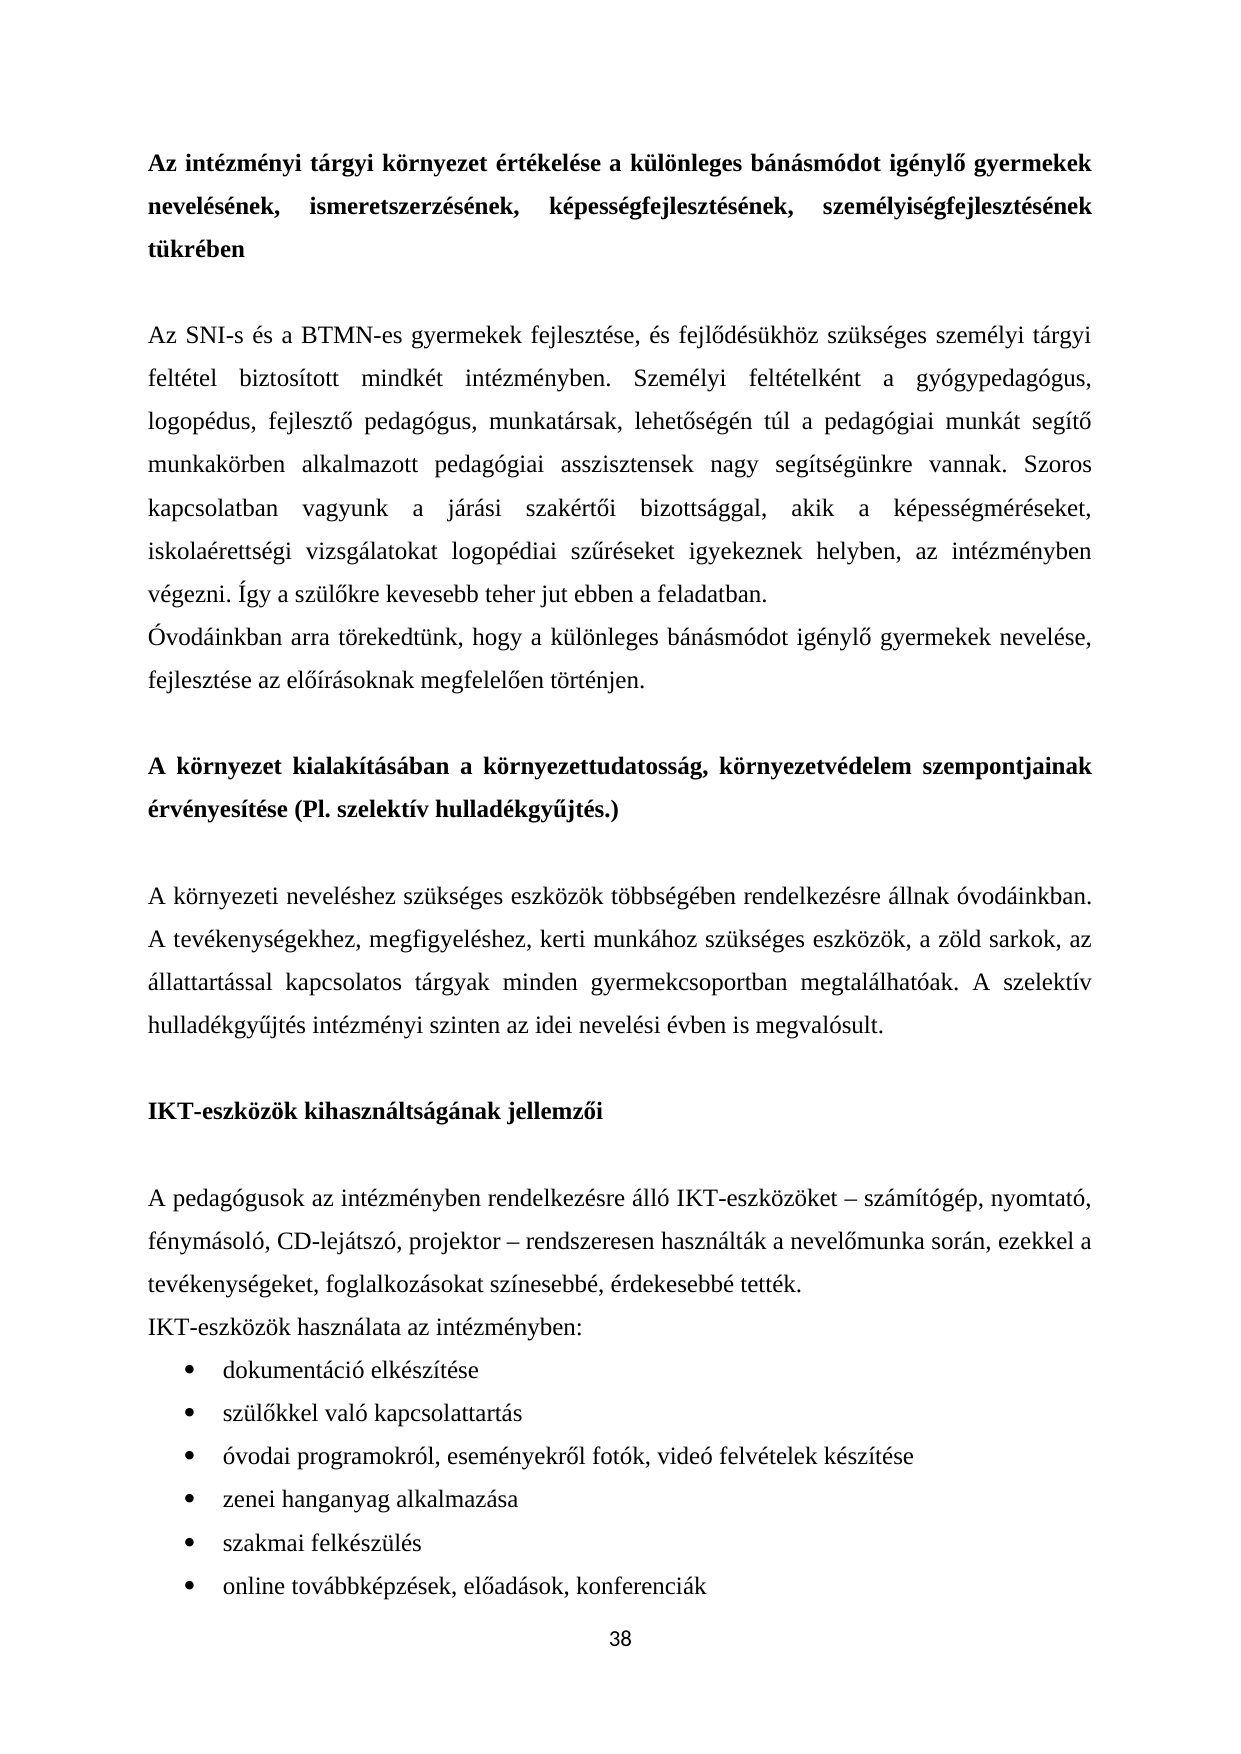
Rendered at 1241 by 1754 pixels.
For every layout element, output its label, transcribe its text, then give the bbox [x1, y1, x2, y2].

text A pedagógusok az intézményben rendelkezésre álló IKT-eszközöket – számítógép, nyomtató, fénymásoló, CD-lejátszó, projektor – rendszeresen használták a nevelőmunka során, ezekkel a tevékenységeket, foglalkozásokat színesebbé, érdekesebbé tették. [148, 1183, 1093, 1298]
text Az SNI-s és a BTMN-es gyermekek fejlesztése, és fejlődésükhöz szükséges személyi tárgyi feltétel biztosított mindkét intézményben. Személyi feltételként a gyógypedagógus, logopédus, fejlesztő pedagógus, munkatársak, lehetőségén túl a pedagógiai munkát segítő munkakörben alkalmazott pedagógiai asszisztensek nagy segítségünkre vannak. Szoros kapcsolatban vagyunk a járási szakértői bizottsággal, akik a képességméréseket, iskolaérettségi vizsgálatokat logopédiai szűréseket igyekeznek helyben, az intézményben végezni. Így a szülőkre kevesebb teher jut ebben a feladatban. [148, 320, 1093, 608]
list szakmai felkészülés [185, 1528, 1093, 1556]
text IKT-eszközök használata az intézményben: [148, 1312, 1093, 1341]
list zenei hanganyag alkalmazása [185, 1484, 1093, 1513]
text Az intézményi tárgyi környezet értékelése a különleges bánásmódot igénylő gyermekek nevelésének, ismeretszerzésének, képességfejlesztésének, személyiségfejlesztésének tükrében [148, 148, 1093, 263]
text Óvodáinkban arra törekedtünk, hogy a különleges bánásmódot igénylő gyermekek nevelése, fejlesztése az előírásoknak megfelelően történjen. [148, 622, 1093, 694]
text IKT-eszközök kihasználtságának jellemzői [148, 1096, 1093, 1125]
list óvodai programokról, eseményekről fotók, videó felvételek készítése [185, 1441, 1093, 1470]
list dokumentáció elkészítése [185, 1355, 1093, 1384]
text A környezet kialakításában a környezettudatosság, környezetvédelem szempontjainak érvényesítése (Pl. szelektív hulladékgyűjtés.) [148, 751, 1093, 823]
list szülőkkel való kapcsolattartás [185, 1398, 1093, 1427]
text A környezeti neveléshez szükséges eszközök többségében rendelkezésre állnak óvodáinkban. A tevékenységekhez, megfigyeléshez, kerti munkához szükséges eszközök, a zöld sarkok, az állattartással kapcsolatos tárgyak minden gyermekcsoportban megtalálhatóak. A szelektív hulladékgyűjtés intézményi szinten az idei nevelési évben is megvalósult. [148, 881, 1093, 1039]
list online továbbképzések, előadások, konferenciák [185, 1571, 1093, 1599]
